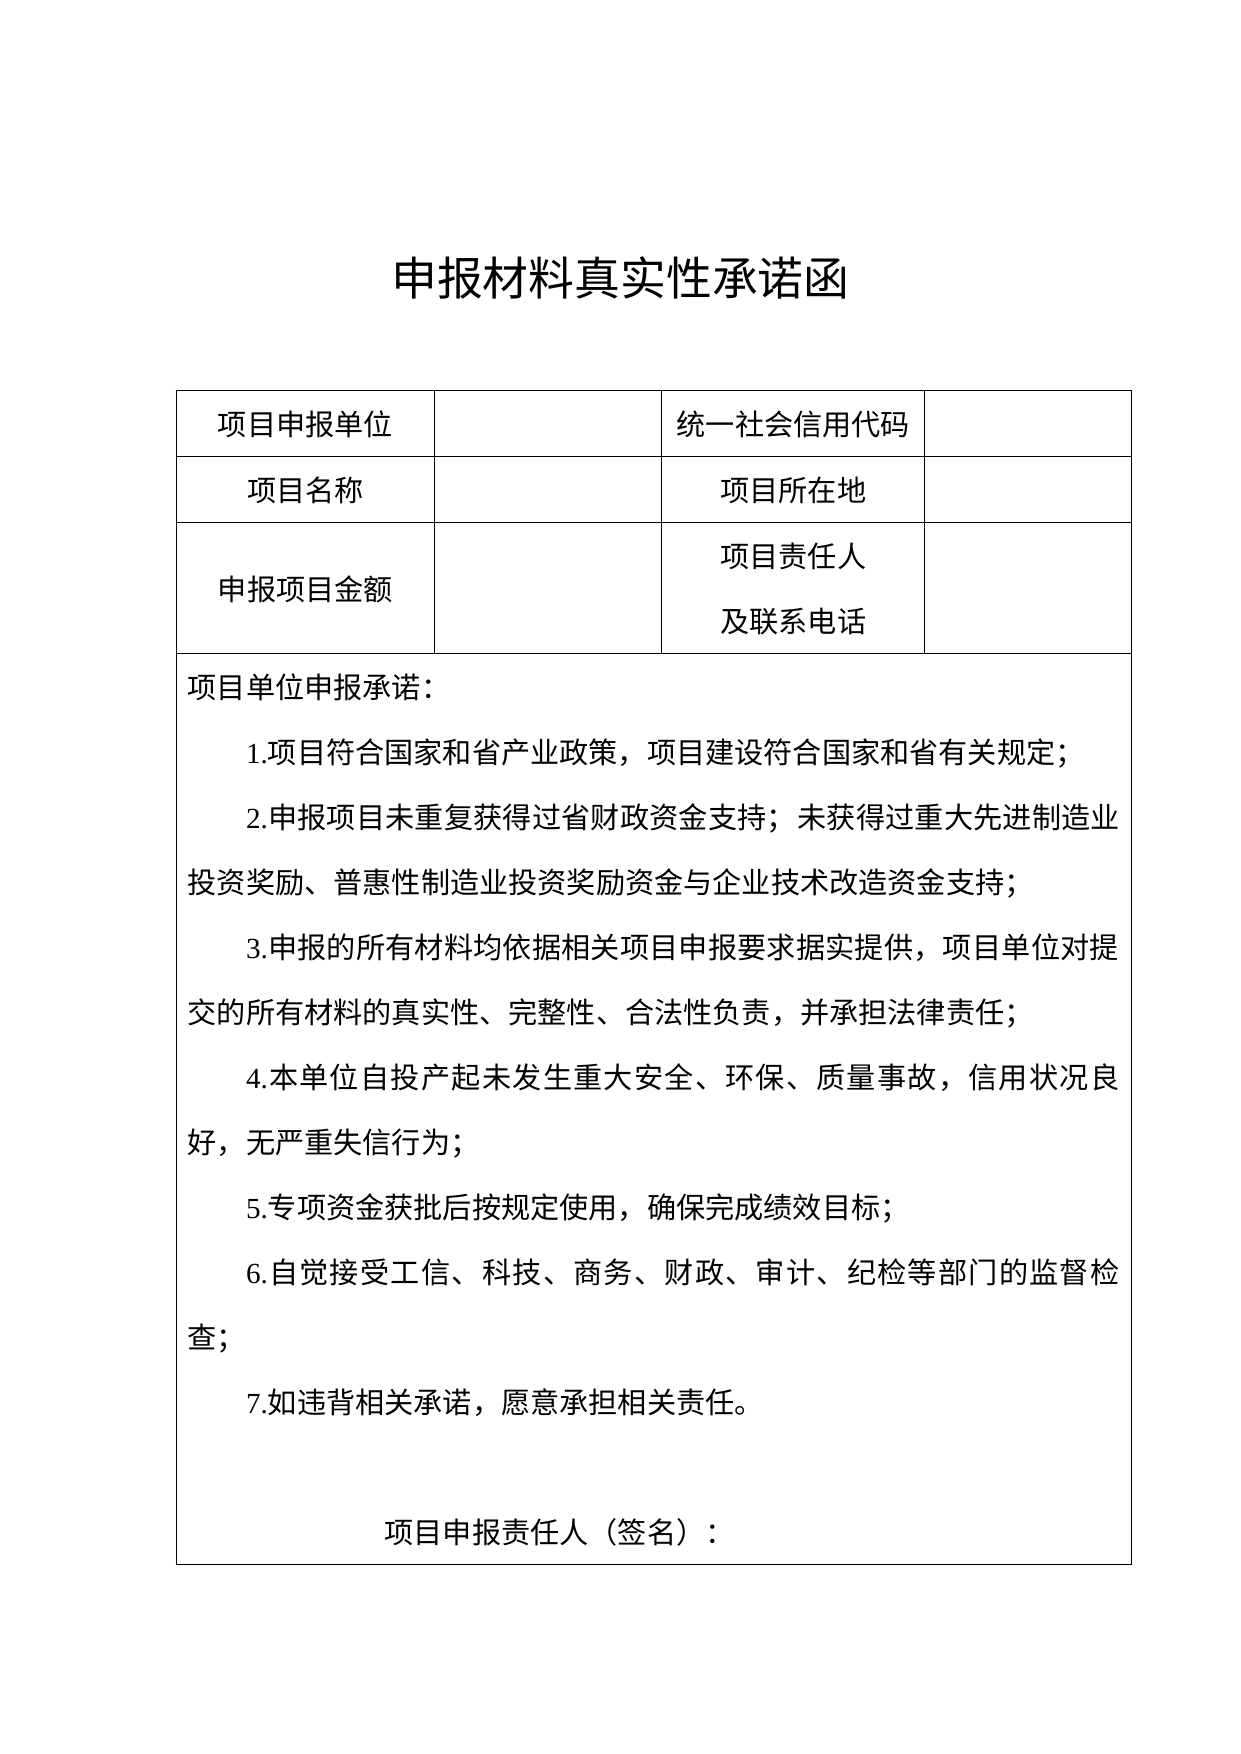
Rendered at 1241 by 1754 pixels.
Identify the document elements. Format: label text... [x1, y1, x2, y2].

table_cell [925, 457, 1131, 522]
text 申报材料真实性承诺函 [187, 227, 1053, 324]
table_cell 项目名称 [177, 457, 434, 522]
table_cell [925, 523, 1131, 653]
table_header 项目申报单位 [177, 391, 434, 456]
table_cell 项目责任人 及联系电话 [662, 523, 924, 653]
table_cell 项目所在地 [662, 457, 924, 522]
table_cell [435, 523, 661, 653]
table_header 统一社会信用代码 [662, 391, 924, 456]
table_cell 申报项目金额 [177, 523, 434, 653]
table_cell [177, 654, 1131, 1564]
table_cell [435, 457, 661, 522]
table_header [435, 391, 661, 456]
table_header [925, 391, 1131, 456]
